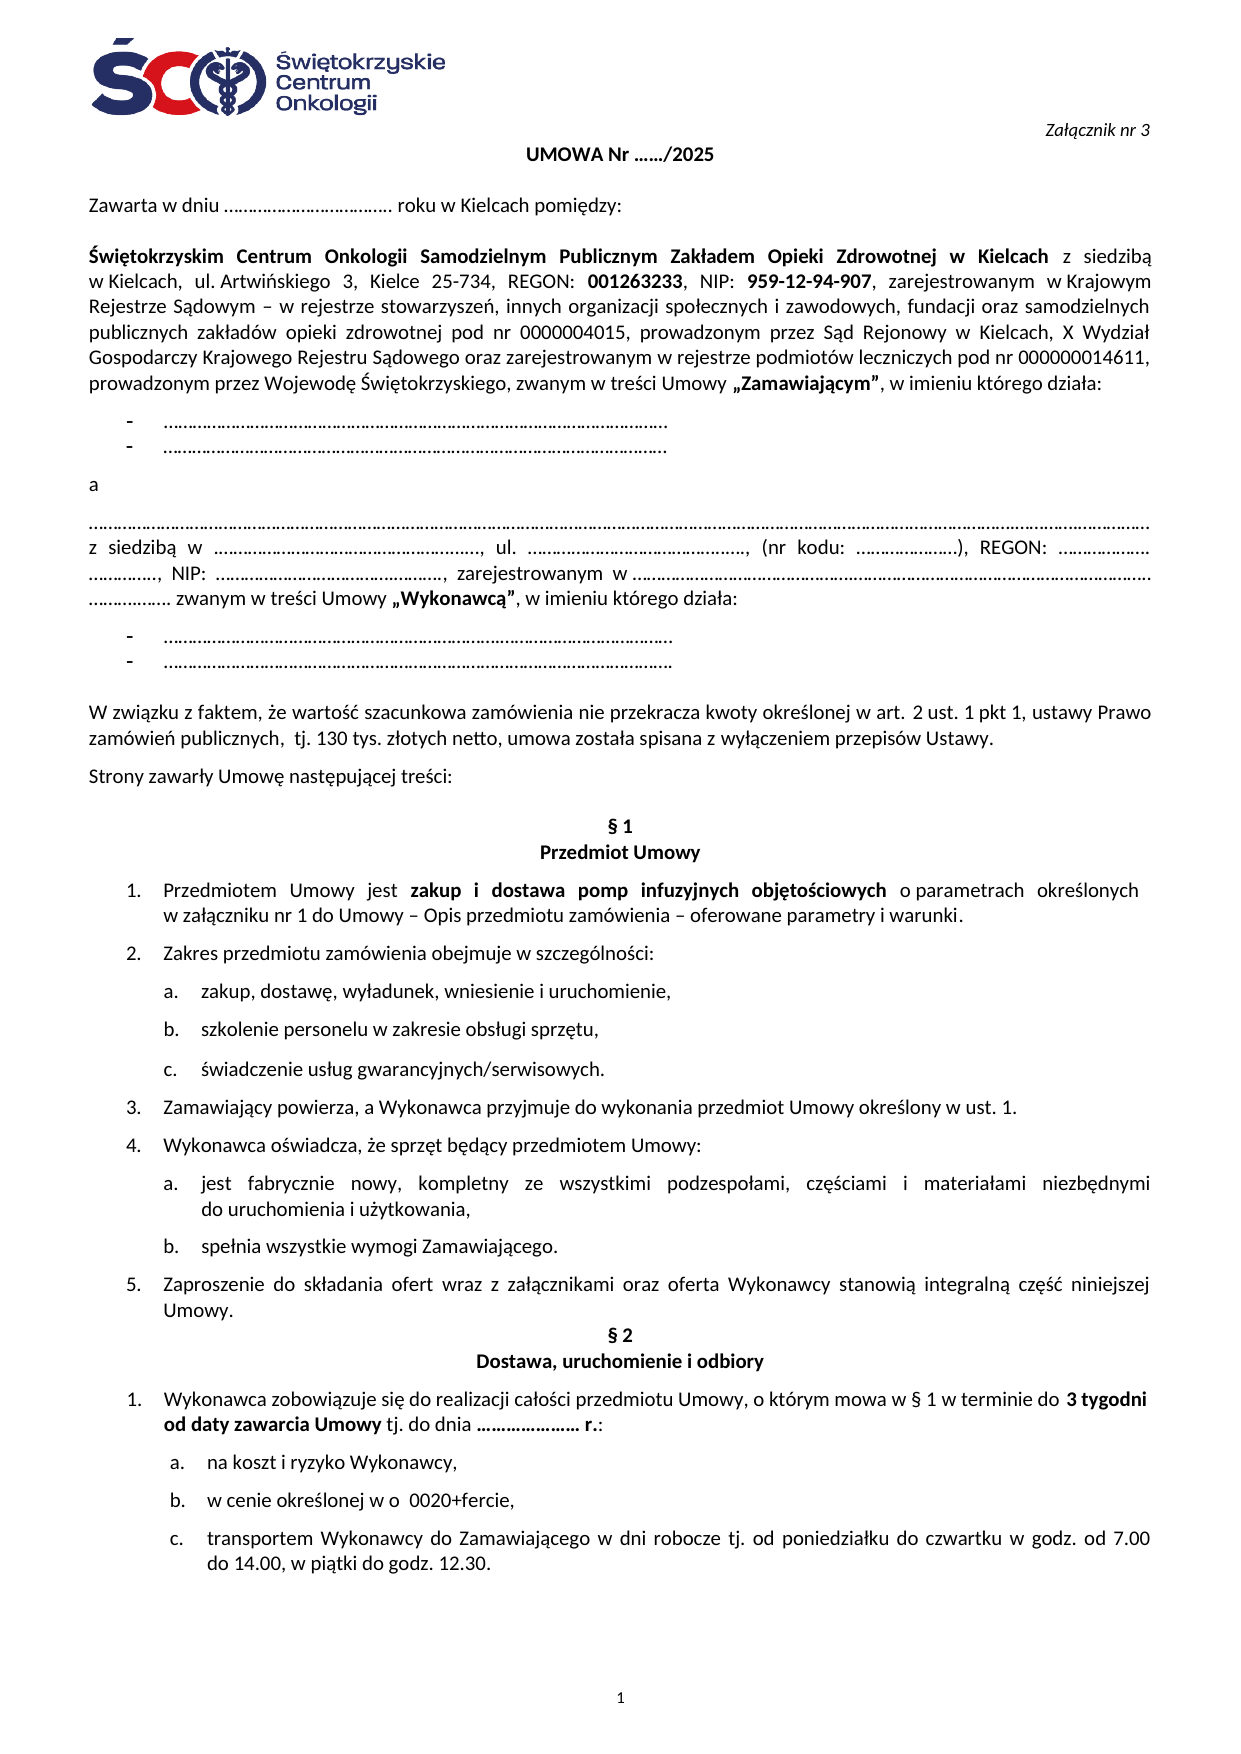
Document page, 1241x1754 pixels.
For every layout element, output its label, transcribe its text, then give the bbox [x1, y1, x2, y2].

text Dostawa, uruchomienie i odbiory [89, 1348, 1152, 1373]
picture [88, 36, 449, 118]
text ………………………………………………………………………………………………………………………………………………………………………….………….…………… [89, 509, 1152, 534]
list Wykonawca oświadcza, że sprzęt będący przedmiotem Umowy: [126, 1132, 1152, 1158]
list ……………………………………………………………………………………………. [126, 649, 1152, 674]
list Zakres przedmiotu zamówienia obejmuje w szczególności: [126, 940, 1152, 966]
list Zamawiający powierza, a Wykonawca przyjmuje do wykonania przedmiot Umowy określony w ust. 1. [126, 1094, 1152, 1120]
text Załącznik nr 3 [89, 118, 1152, 141]
text W związku z faktem, że wartość szacunkowa zamówienia nie przekracza kwoty określonej w art. 2 ust. 1 pkt 1, ustawy Prawo zamówień publicznych, tj. 130 tys. złotych netto, umowa została spisana z wyłączeniem przepisów Ustawy. [89, 699, 1152, 750]
text a [89, 471, 1152, 497]
list spełnia wszystkie wymogi Zamawiającego. [163, 1234, 1152, 1259]
text UMOWA Nr ……/2025 [89, 141, 1152, 167]
text z siedzibą w .…………………………………………...…, ul. …………………………………..…., (nr kodu: …………………), REGON: ……………….………….., NIP: ……………………………….………., zarejestrowanym w ……………………………………….……………………………………………………..……….……. zwanym w treści Umowy „Wykonawcą”, w imieniu którego działa: [89, 534, 1152, 611]
text § 2 [89, 1322, 1152, 1348]
list jest fabrycznie nowy, kompletny ze wszystkimi podzespołami, częściami i materiałami niezbędnymi do uruchomienia i użytkowania, [163, 1170, 1152, 1221]
list …………………………………………………………………………………………… [126, 408, 1152, 433]
list szkolenie personelu w zakresie obsługi sprzętu, [163, 1016, 1152, 1042]
list świadczenie usług gwarancyjnych/serwisowych. [163, 1054, 1152, 1082]
list zakup, dostawę, wyładunek, wniesienie i uruchomienie, [163, 978, 1152, 1004]
list na koszt i ryzyko Wykonawcy, [169, 1449, 1152, 1474]
text Strony zawarły Umowę następującej treści: [89, 763, 1152, 788]
text § 1 [89, 814, 1152, 839]
list …………………………………………………………….……………………………… [126, 623, 1152, 649]
text Zawarta w dniu …………………………….. roku w Kielcach pomiędzy: [89, 192, 1152, 217]
list …………………………………………………………………………………………… [126, 433, 1152, 459]
list w cenie określonej w o 0020+fercie, [169, 1487, 1152, 1512]
list transportem Wykonawcy do Zamawiającego w dni robocze tj. od poniedziałku do czwartku w godz. od 7.00 do 14.00, w piątki do godz. 12.30. [169, 1525, 1152, 1576]
text Przedmiot Umowy [89, 839, 1152, 864]
list Przedmiotem Umowy jest zakup i dostawa pomp infuzyjnych objętościowych o parametrach określonych w załączniku nr 1 do Umowy – Opis przedmiotu zamówienia – oferowane parametry i warunki. [126, 877, 1152, 928]
text Świętokrzyskim Centrum Onkologii Samodzielnym Publicznym Zakładem Opieki Zdrowotnej w Kielcach z siedzibą w Kielcach, ul. Artwińskiego 3, Kielce 25-734, REGON: 001263233, NIP: 959-12-94-907, zarejestrowanym w Krajowym Rejestrze Sądowym – w rejestrze stowarzyszeń, innych organizacji społecznych i zawodowych, fundacji oraz samodzielnych publicznych zakładów opieki zdrowotnej pod nr 0000004015, prowadzonym przez Sąd Rejonowy w Kielcach, X Wydział Gospodarczy Krajowego Rejestru Sądowego oraz zarejestrowanym w rejestrze podmiotów leczniczych pod nr 000000014611, prowadzonym przez Wojewodę Świętokrzyskiego, zwanym w treści Umowy „Zamawiającym”, w imieniu którego działa: [89, 243, 1152, 395]
list Wykonawca zobowiązuje się do realizacji całości przedmiotu Umowy, o którym mowa w § 1 w terminie do 3 tygodni od daty zawarcia Umowy tj. do dnia ………………… r.: [126, 1386, 1152, 1437]
list Zaproszenie do składania ofert wraz z załącznikami oraz oferta Wykonawcy stanowią integralną część niniejszej Umowy. [126, 1272, 1152, 1322]
